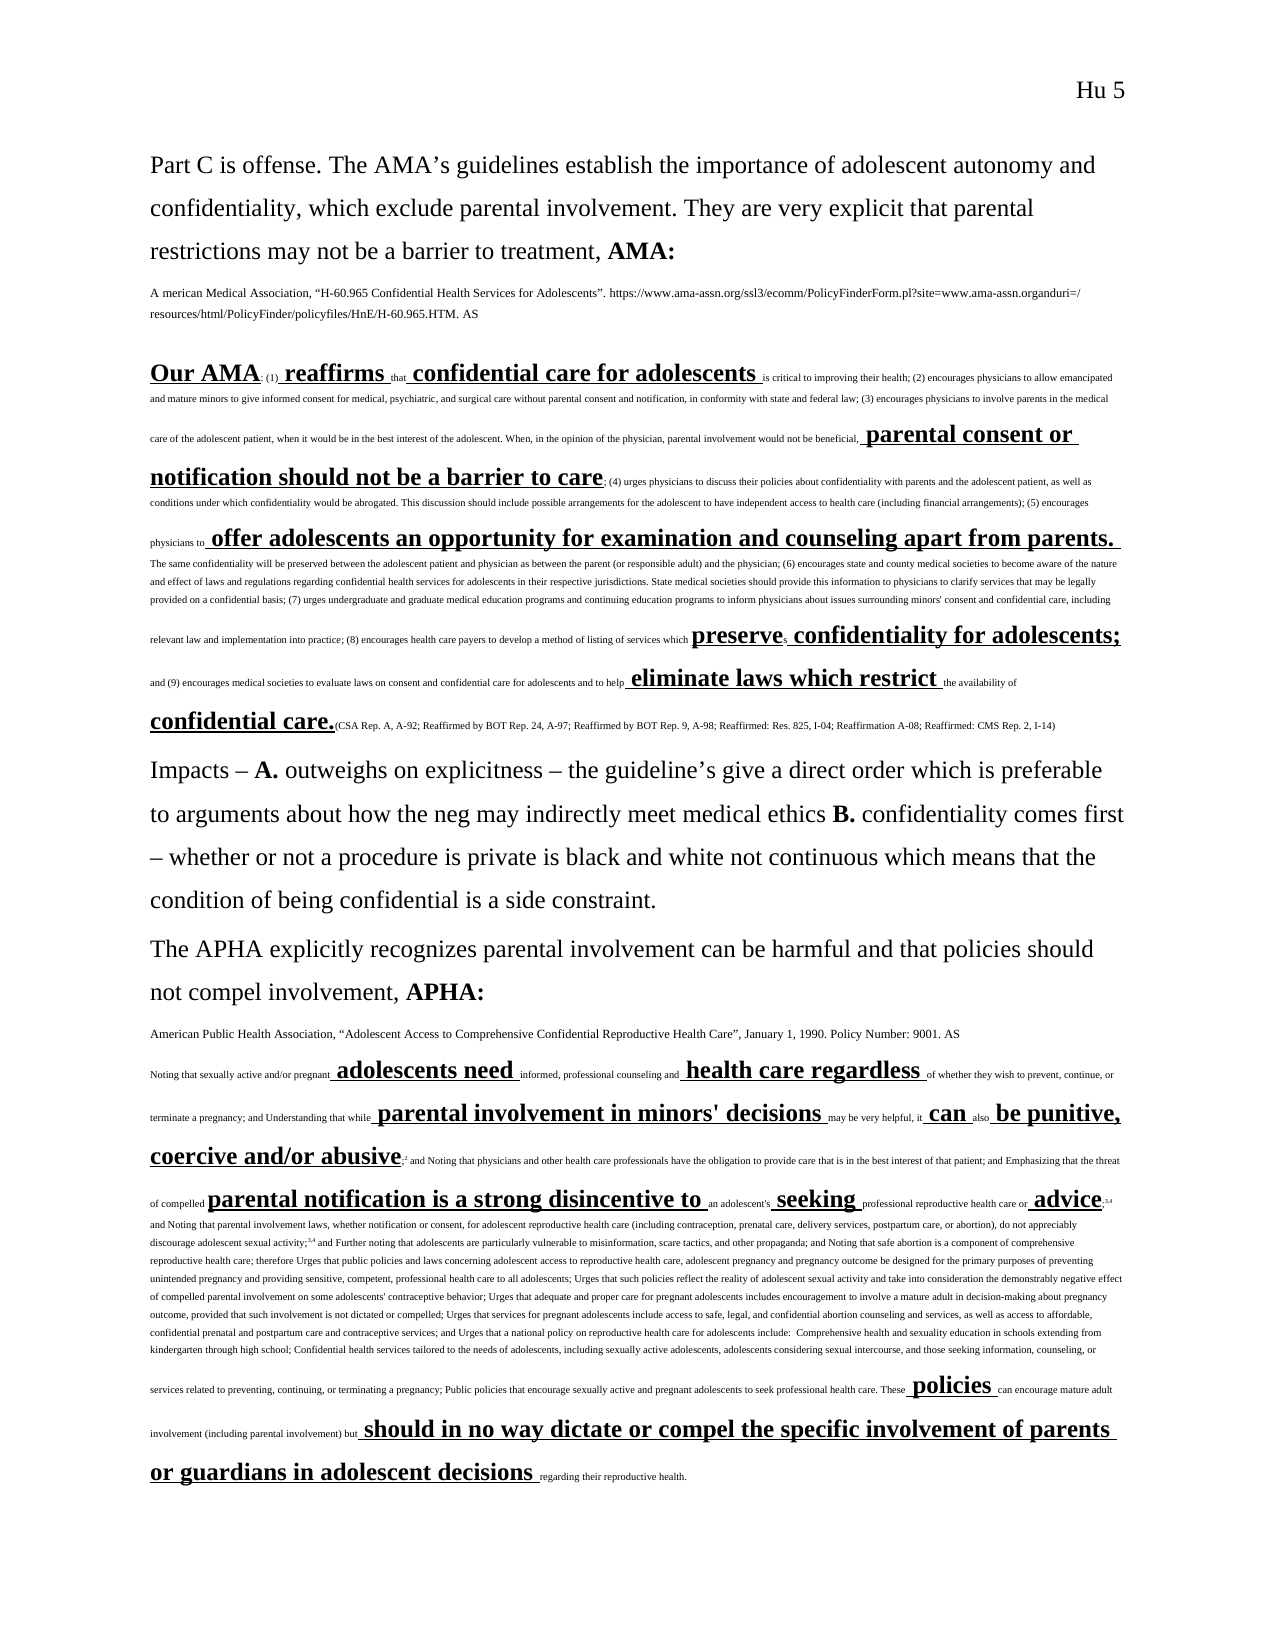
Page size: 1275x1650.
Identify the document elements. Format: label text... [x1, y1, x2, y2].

text The APHA explicitly recognizes parental involvement can be harmful and that policies should not compel involvement, APHA: [150, 934, 1125, 1006]
text Noting that sexually active and/or pregnant adolescents need informed, professional counseling and health care regardless of whether they wish to prevent, continue, or terminate a pregnancy; and Understanding that while parental involvement in minors' decisions may be very helpful, it can also be punitive, coercive and/or abusive;2 and Noting that physicians and other health care professionals have the obligation to provide care that is in the best interest of that patient; and Emphasizing that the threat of compelled parental notification is a strong disincentive to an adolescent's seeking professional reproductive health care or advice;3,4 and Noting that parental involvement laws, whether notification or consent, for adolescent reproductive health care (including contraception, prenatal care, delivery services, postpartum care, or abortion), do not appreciably discourage adolescent sexual activity;3,4 and Further noting that adolescents are particularly vulnerable to misinformation, scare tactics, and other propaganda; and Noting that safe abortion is a component of comprehensive reproductive health care; therefore Urges that public policies and laws concerning adolescent access to reproductive health care, adolescent pregnancy and pregnancy outcome be designed for the primary purposes of preventing unintended pregnancy and providing sensitive, competent, professional health care to all adolescents; Urges that such policies reflect the reality of adolescent sexual activity and take into consideration the demonstrably negative effect of compelled parental involvement on some adolescents' contraceptive behavior; Urges that adequate and proper care for pregnant adolescents includes encouragement to involve a mature adult in decision-making about pregnancy outcome, provided that such involvement is not dictated or compelled; Urges that services for pregnant adolescents include access to safe, legal, and confidential abortion counseling and services, as well as access to affordable, confidential prenatal and postpartum care and contraceptive services; and Urges that a national policy on reproductive health care for adolescents include: Comprehensive health and sexuality education in schools extending from kindergarten through high school; Confidential health services tailored to the needs of adolescents, including sexually active adolescents, adolescents considering sexual intercourse, and those seeking information, counseling, or services related to preventing, continuing, or terminating a pregnancy; Public policies that encourage sexually active and pregnant adolescents to seek professional health care. These policies can encourage mature adult involvement (including parental involvement) but should in no way dictate or compel the specific involvement of parents or guardians in adolescent decisions regarding their reproductive health. [150, 1055, 1125, 1486]
text Part C is offense. The AMA’s guidelines establish the importance of adolescent autonomy and confidentiality, which exclude parental involvement. They are very explicit that parental restrictions may not be a barrier to treatment, AMA: [150, 150, 1125, 265]
text Our AMA: (1) reaffirms that confidential care for adolescents is critical to improving their health; (2) encourages physicians to allow emancipated and mature minors to give informed consent for medical, psychiatric, and surgical care without parental consent and notification, in conformity with state and federal law; (3) encourages physicians to involve parents in the medical care of the adolescent patient, when it would be in the best interest of the adolescent. When, in the opinion of the physician, parental involvement would not be beneficial, parental consent or notification should not be a barrier to care; (4) urges physicians to discuss their policies about confidentiality with parents and the adolescent patient, as well as conditions under which confidentiality would be abrogated. This discussion should include possible arrangements for the adolescent to have independent access to health care (including financial arrangements); (5) encourages physicians to offer adolescents an opportunity for examination and counseling apart from parents. The same confidentiality will be preserved between the adolescent patient and physician as between the parent (or responsible adult) and the physician; (6) encourages state and county medical societies to become aware of the nature and effect of laws and regulations regarding confidential health services for adolescents in their respective jurisdictions. State medical societies should provide this information to physicians to clarify services that may be legally provided on a confidential basis; (7) urges undergraduate and graduate medical education programs and continuing education programs to inform physicians about issues surrounding minors' consent and confidential care, including relevant law and implementation into practice; (8) encourages health care payers to develop a method of listing of services which preserves confidentiality for adolescents; and (9) encourages medical societies to evaluate laws on consent and confidential care for adolescents and to help eliminate laws which restrict the availability of confidential care.(CSA Rep. A, A-92; Reaffirmed by BOT Rep. 24, A-97; Reaffirmed by BOT Rep. 9, A-98; Reaffirmed: Res. 825, I-04; Reaffirmation A-08; Reaffirmed: CMS Rep. 2, I-14) [150, 358, 1125, 735]
text Impacts – A. outweighs on explicitness – the guideline’s give a direct order which is preferable to arguments about how the neg may indirectly meet medical ethics B. confidentiality comes first – whether or not a procedure is private is black and white not continuous which means that the condition of being confidential is a side constraint. [150, 756, 1125, 914]
text American Public Health Association, “Adolescent Access to Comprehensive Confidential Reproductive Health Care”, January 1, 1990. Policy Number: 9001. AS [150, 1027, 1125, 1041]
text A merican Medical Association, “H-60.965 Confidential Health Services for Adolescents”. https://www.ama-assn.org/ssl3/ecomm/PolicyFinderForm.pl?site=www.ama-assn.organduri=/resources/html/PolicyFinder/policyfiles/HnE/H-60.965.HTM. AS [150, 286, 1125, 322]
